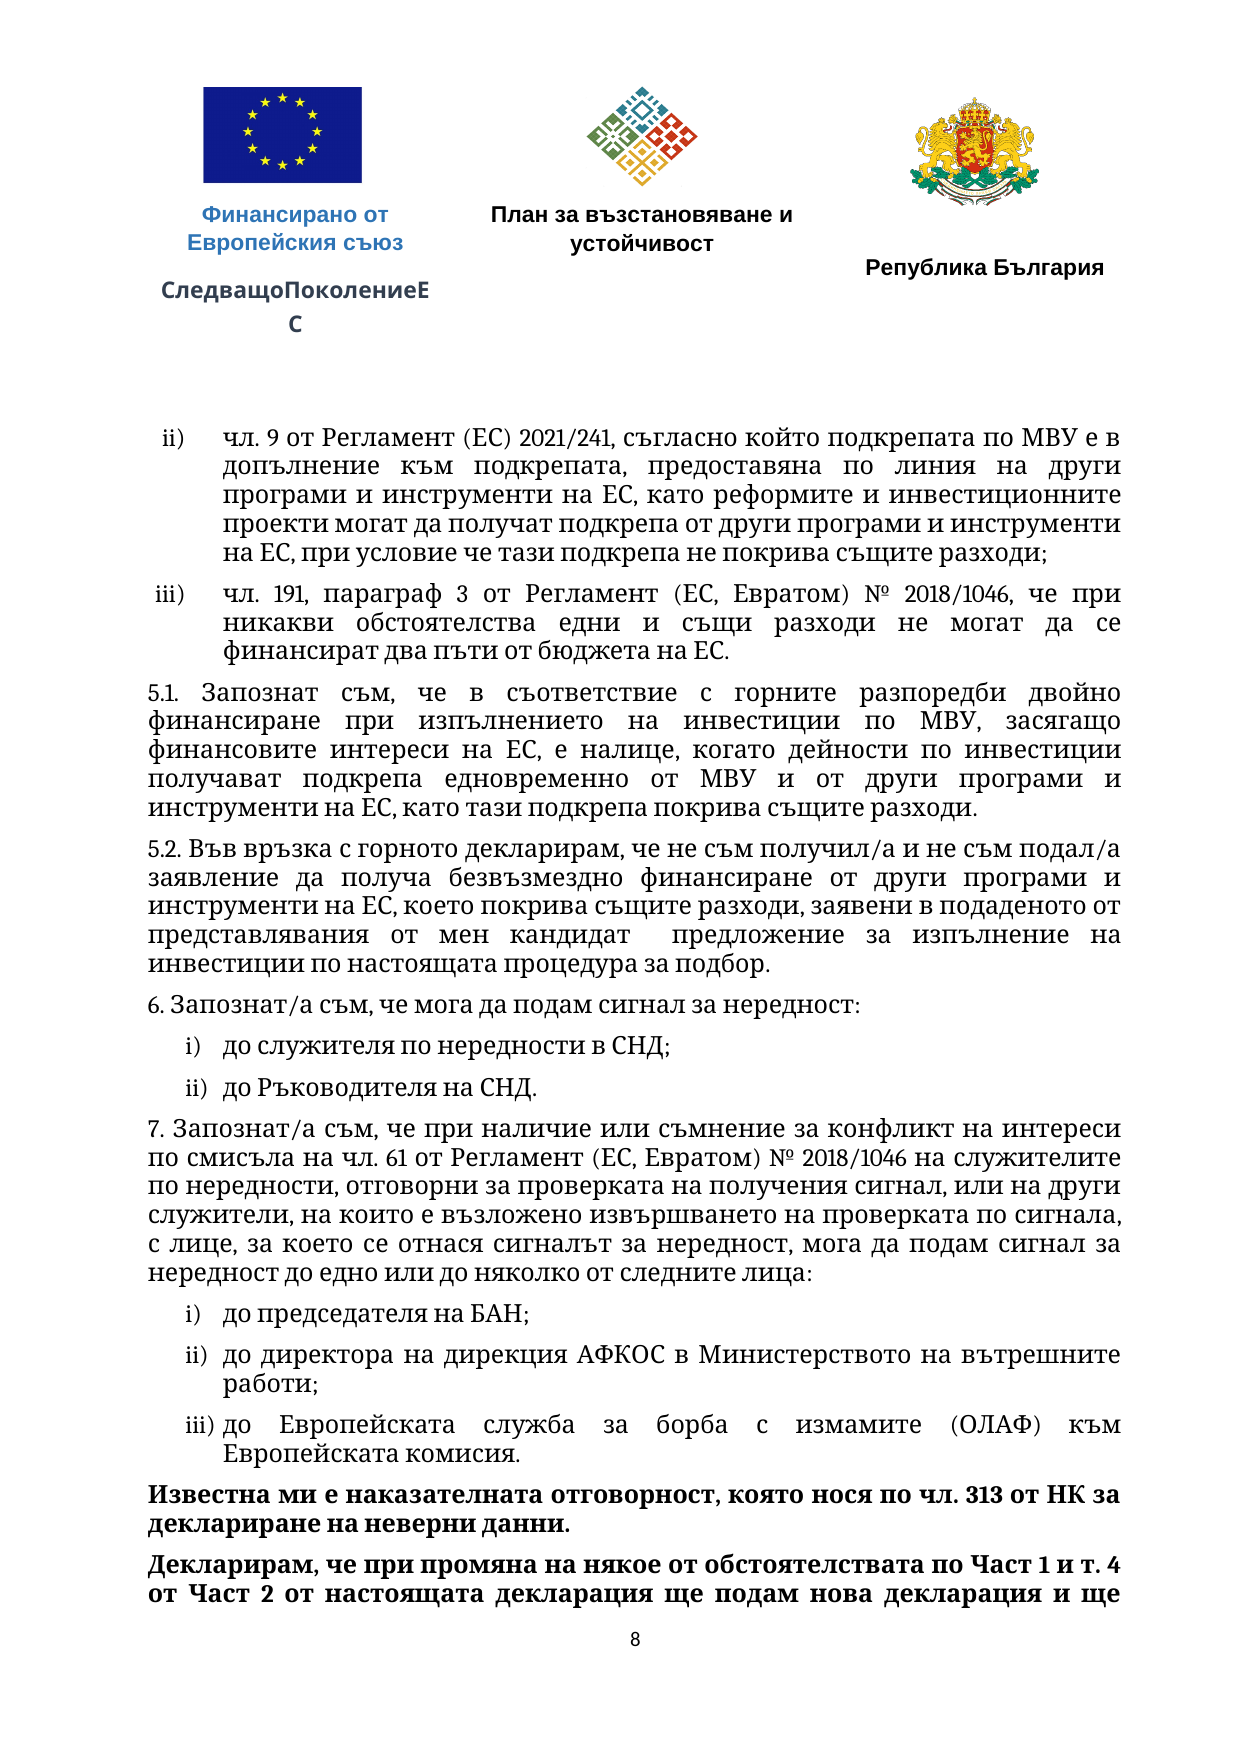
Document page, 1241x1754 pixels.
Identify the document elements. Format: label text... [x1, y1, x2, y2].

list до Ръководителя на СНД. [185, 1073, 1122, 1102]
list до Европейската служба за борба с измамите (ОЛАФ) към Европейската комисия. [185, 1411, 1122, 1468]
text 5.2. Във връзка с горното декларирам, че не съм получил/а и не съм подал/а заявление да получа безвъзмездно финансиране от други програми и инструменти на ЕС, което покрива същите разходи, заявени в подаденото от представлявания от мен кандидат предложение за изпълнение на инвестиции по настоящата процедура за подбор. [148, 835, 1122, 978]
list чл. 191, параграф 3 от Регламент (ЕС, Евратом) № 2018/1046, че при никакви обстоятелства едни и същи разходи не могат да се финансират два пъти от бюджета на ЕС. [185, 580, 1122, 666]
text 7. Запознат/а съм, че при наличие или съмнение за конфликт на интереси по смисъла на чл. 61 от Регламент (ЕС, Евратом) № 2018/1046 на служителите по нередности, отговорни за проверката на получения сигнал, или на други служители, на които е възложено извършването на проверката по сигнала, с лице, за което се отнася сигналът за нередност, мога да подам сигнал за нередност до едно или до няколко от следните лица: [148, 1115, 1122, 1287]
picture [200, 87, 365, 186]
text 5.1. Запознат съм, че в съответствие с горните разпоредби двойно финансиране при изпълнението на инвестиции по МВУ, засягащо финансовите интереси на ЕС, е налице, когато дейности по инвестиции получават подкрепа едновременно от МВУ и от други програми и инструменти на ЕС, като тази подкрепа покрива същите разходи. [148, 678, 1122, 822]
list чл. 9 от Регламент (ЕС) 2021/241, съгласно който подкрепата по МВУ е в допълнение към подкрепата, предоставяна по линия на други програми и инструменти на ЕС, като реформите и инвестиционните проекти могат да получат подкрепа от други програми и инструменти на ЕС, при условие че тази подкрепа не покрива същите разходи; [185, 423, 1122, 567]
list до председателя на БАН; [185, 1300, 1122, 1328]
list до служителя по нередности в СНД; [185, 1032, 1122, 1061]
picture [585, 86, 698, 187]
list до директора на дирекция АФКОС в Министерството на вътрешните работи; [185, 1341, 1122, 1398]
picture [909, 96, 1040, 206]
text 6. Запознат/а съм, че мога да подам сигнал за нередност: [148, 991, 1122, 1020]
text Известна ми е наказателната отговорност, която нося по чл. 313 от НК за деклариране на неверни данни. [148, 1481, 1122, 1538]
